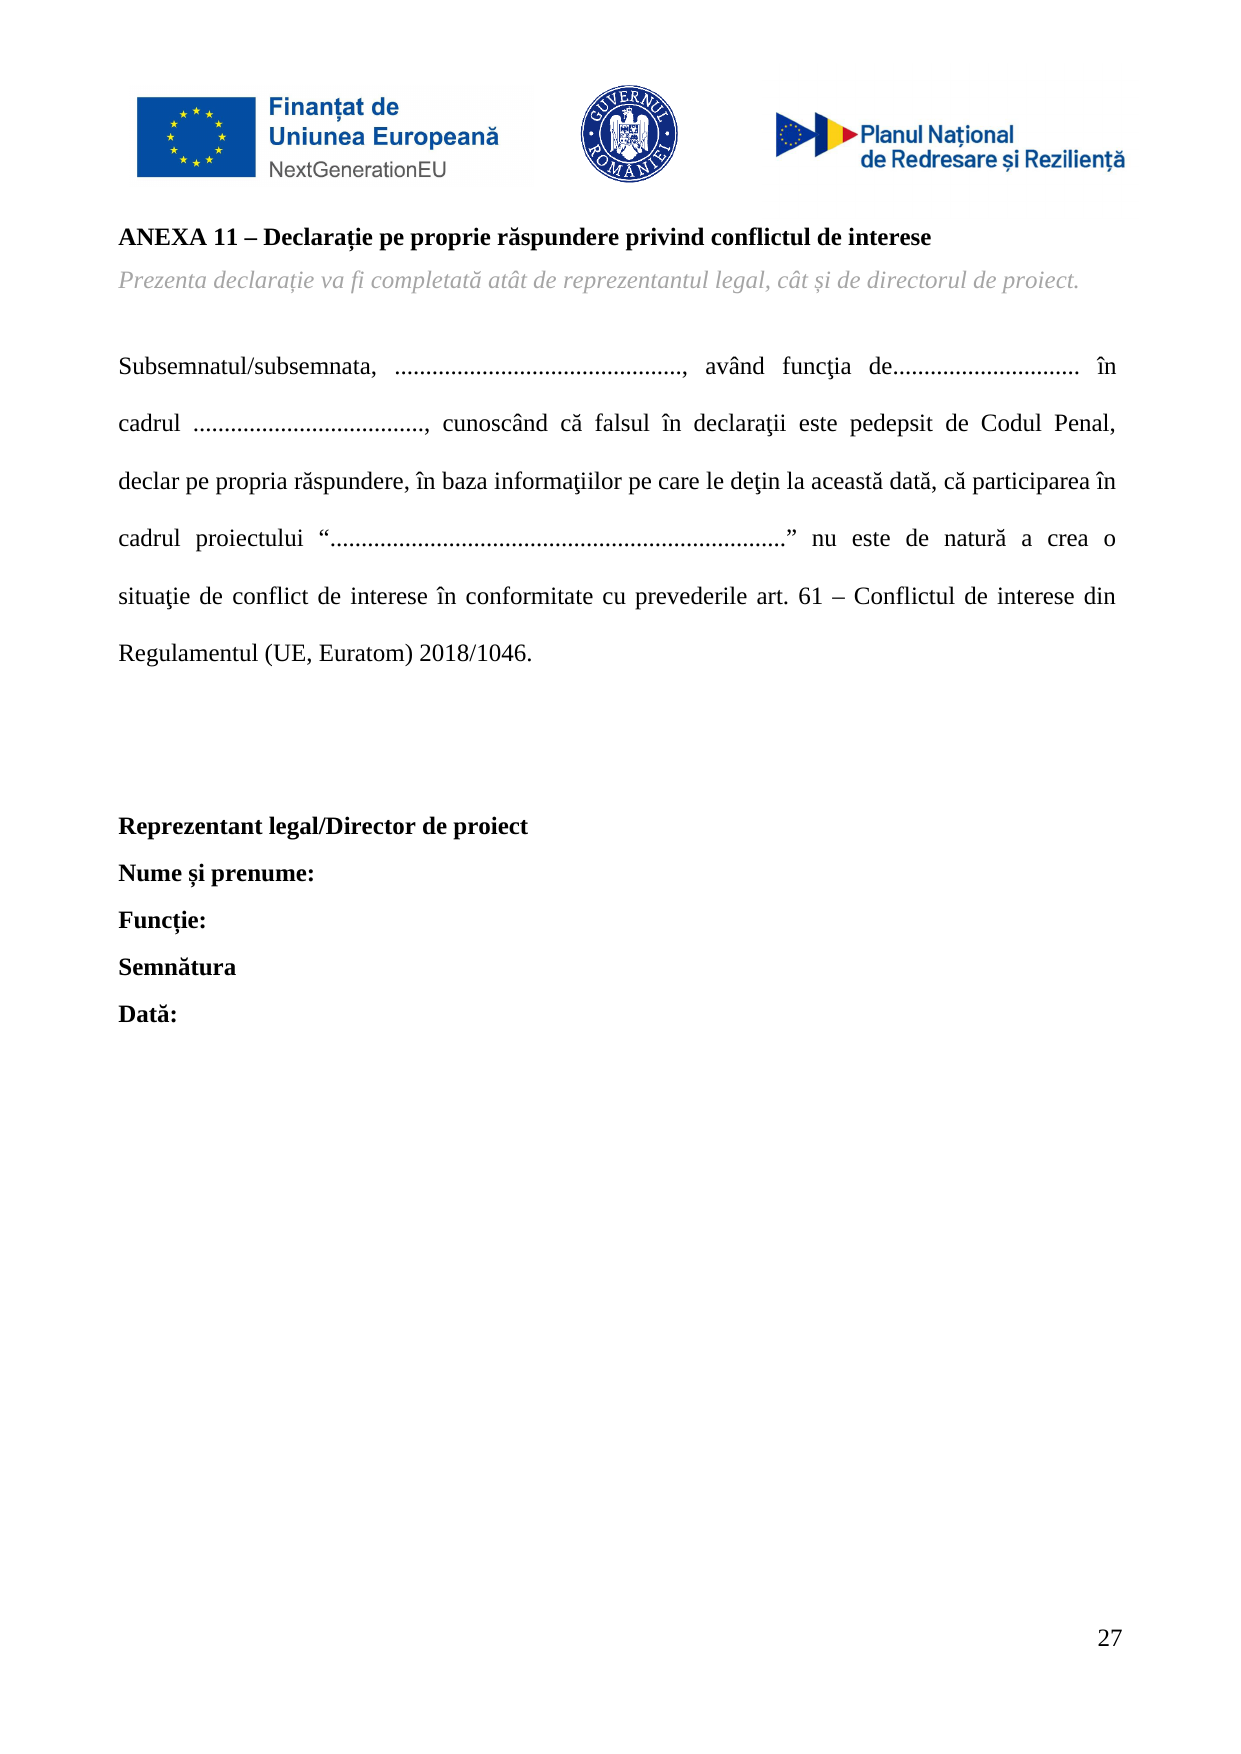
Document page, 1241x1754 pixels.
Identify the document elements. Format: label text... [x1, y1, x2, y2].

picture [128, 85, 534, 187]
text Semnătura [118, 952, 1122, 981]
picture [576, 80, 685, 184]
text Prezenta declarație va fi completată atât de reprezentantul legal, cât și de directorul de proiect. [118, 265, 1122, 293]
text Funcție: [118, 905, 1122, 934]
text Nume și prenume: [118, 858, 1122, 887]
text Dată: [118, 999, 1122, 1028]
text Reprezentant legal/Director de proiect [118, 811, 1122, 840]
subtitle ANEXA 11 – Declarație pe proprie răspundere privind conflictul de interese [118, 222, 1122, 250]
picture [761, 63, 1140, 219]
text Subsemnatul/subsemnata, .............................................., având funcţia de.............................. în cadrul ....................................., cunoscând că falsul în declaraţii este pedepsit de Codul Penal, declar pe propria răspundere, în baza informaţiilor pe care le deţin la această dată, că participarea în cadrul proiectului “.........................................................................” nu este de natură a crea o situaţie de conflict de interese în conformitate cu prevederile art. 61 – Conflictul de interese din Regulamentul (UE, Euratom) 2018/1046. [118, 351, 1117, 667]
